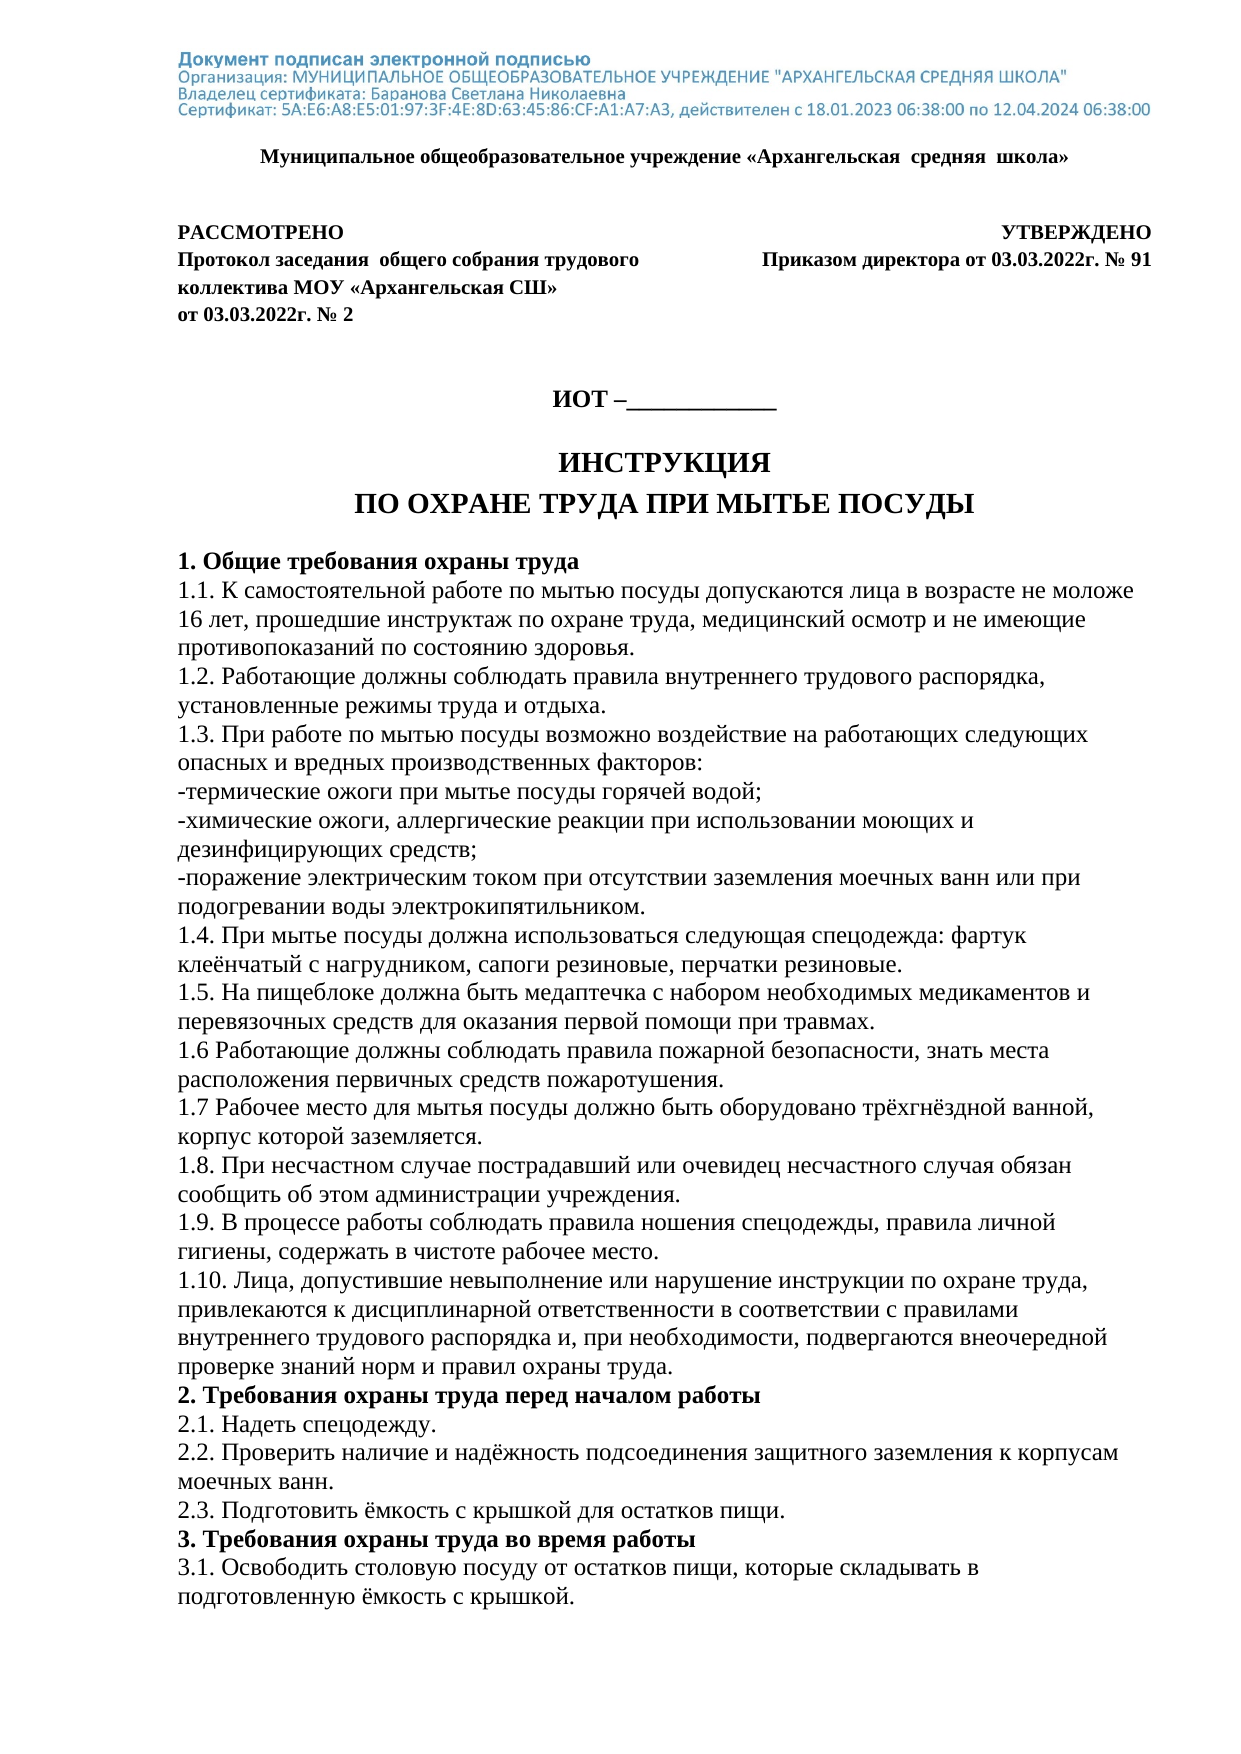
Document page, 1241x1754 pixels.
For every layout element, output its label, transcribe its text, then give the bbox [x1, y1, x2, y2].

text 2. Требования охраны труда перед началом работы [177, 1380, 1152, 1409]
text 1. Общие требования охраны труда [177, 546, 1152, 575]
text 1.4. При мытье посуды должна использоваться следующая спецодежда: фартук клеёнчатый с нагрудником, сапоги резиновые, перчатки резиновые. [177, 920, 1152, 977]
text 1.10. Лица, допустившие невыполнение или нарушение инструкции по охране труда, привлекаются к дисциплинарной ответственности в соответствии с правилами внутреннего трудового распорядка и, при необходимости, подвергаются внеочередной проверке знаний норм и правил охраны труда. [177, 1265, 1152, 1380]
text 1.9. В процессе работы соблюдать правила ношения спецодежды, правила личной гигиены, содержать в чистоте рабочее место. [177, 1207, 1152, 1265]
text 1.1. К самостоятельной работе по мытью посуды допускаются лица в возрасте не моложе 16 лет, прошедшие инструктаж по охране труда, медицинский осмотр и не имеющие противопоказаний по состоянию здоровья. [177, 575, 1152, 661]
text -термические ожоги при мытье посуды горячей водой; [177, 776, 1152, 805]
table_header УТВЕРЖДЕНО Приказом директора от 03.03.2022г. № 91 [665, 220, 1163, 330]
text 1.2. Работающие должны соблюдать правила внутреннего трудового распорядка, установленные режимы труда и отдыха. [177, 661, 1152, 719]
text 1.6 Работающие должны соблюдать правила пожарной безопасности, знать места расположения первичных средств пожаротушения. [177, 1035, 1152, 1092]
text Муниципальное общеобразовательное учреждение «Архангельская средняя школа» [177, 143, 1152, 168]
text -химические ожоги, аллергические реакции при использовании моющих и дезинфицирующих средств; [177, 805, 1152, 862]
text 1.3. При работе по мытью посуды возможно воздействие на работающих следующих опасных и вредных производственных факторов: [177, 719, 1152, 776]
text 2.2. Проверить наличие и надёжность подсоединения защитного заземления к корпусам моечных ванн. [177, 1437, 1152, 1495]
picture [176, 48, 1152, 118]
text 1.5. На пищеблоке должна быть медаптечка с набором необходимых медикаментов и перевязочных средств для оказания первой помощи при травмах. [177, 977, 1152, 1035]
text 3.1. Освободить столовую посуду от остатков пищи, которые складывать в подготовленную ёмкость с крышкой. [177, 1552, 1152, 1610]
table_header РАССМОТРЕНО Протокол заседания общего собрания трудового коллектива МОУ «Архангельская СШ» от 03.03.2022г. № 2 [166, 220, 665, 330]
text 1.8. При несчастном случае пострадавший или очевидец несчастного случая обязан сообщить об этом администрации учреждения. [177, 1150, 1152, 1207]
text 2.3. Подготовить ёмкость с крышкой для остатков пищи. [177, 1495, 1152, 1524]
text -поражение электрическим током при отсутствии заземления моечных ванн или при подогревании воды электрокипятильником. [177, 862, 1152, 920]
text ИОТ –____________ [177, 384, 1152, 413]
text ИНСТРУКЦИЯ [177, 438, 1152, 479]
text 2.1. Надеть спецодежду. [177, 1409, 1152, 1437]
text 1.7 Рабочее место для мытья посуды должно быть оборудовано трёхгнёздной ванной, корпус которой заземляется. [177, 1092, 1152, 1150]
text 3. Требования охраны труда во время работы [177, 1524, 1152, 1552]
text ПО ОХРАНЕ ТРУДА ПРИ МЫТЬЕ ПОСУДЫ [177, 479, 1152, 520]
